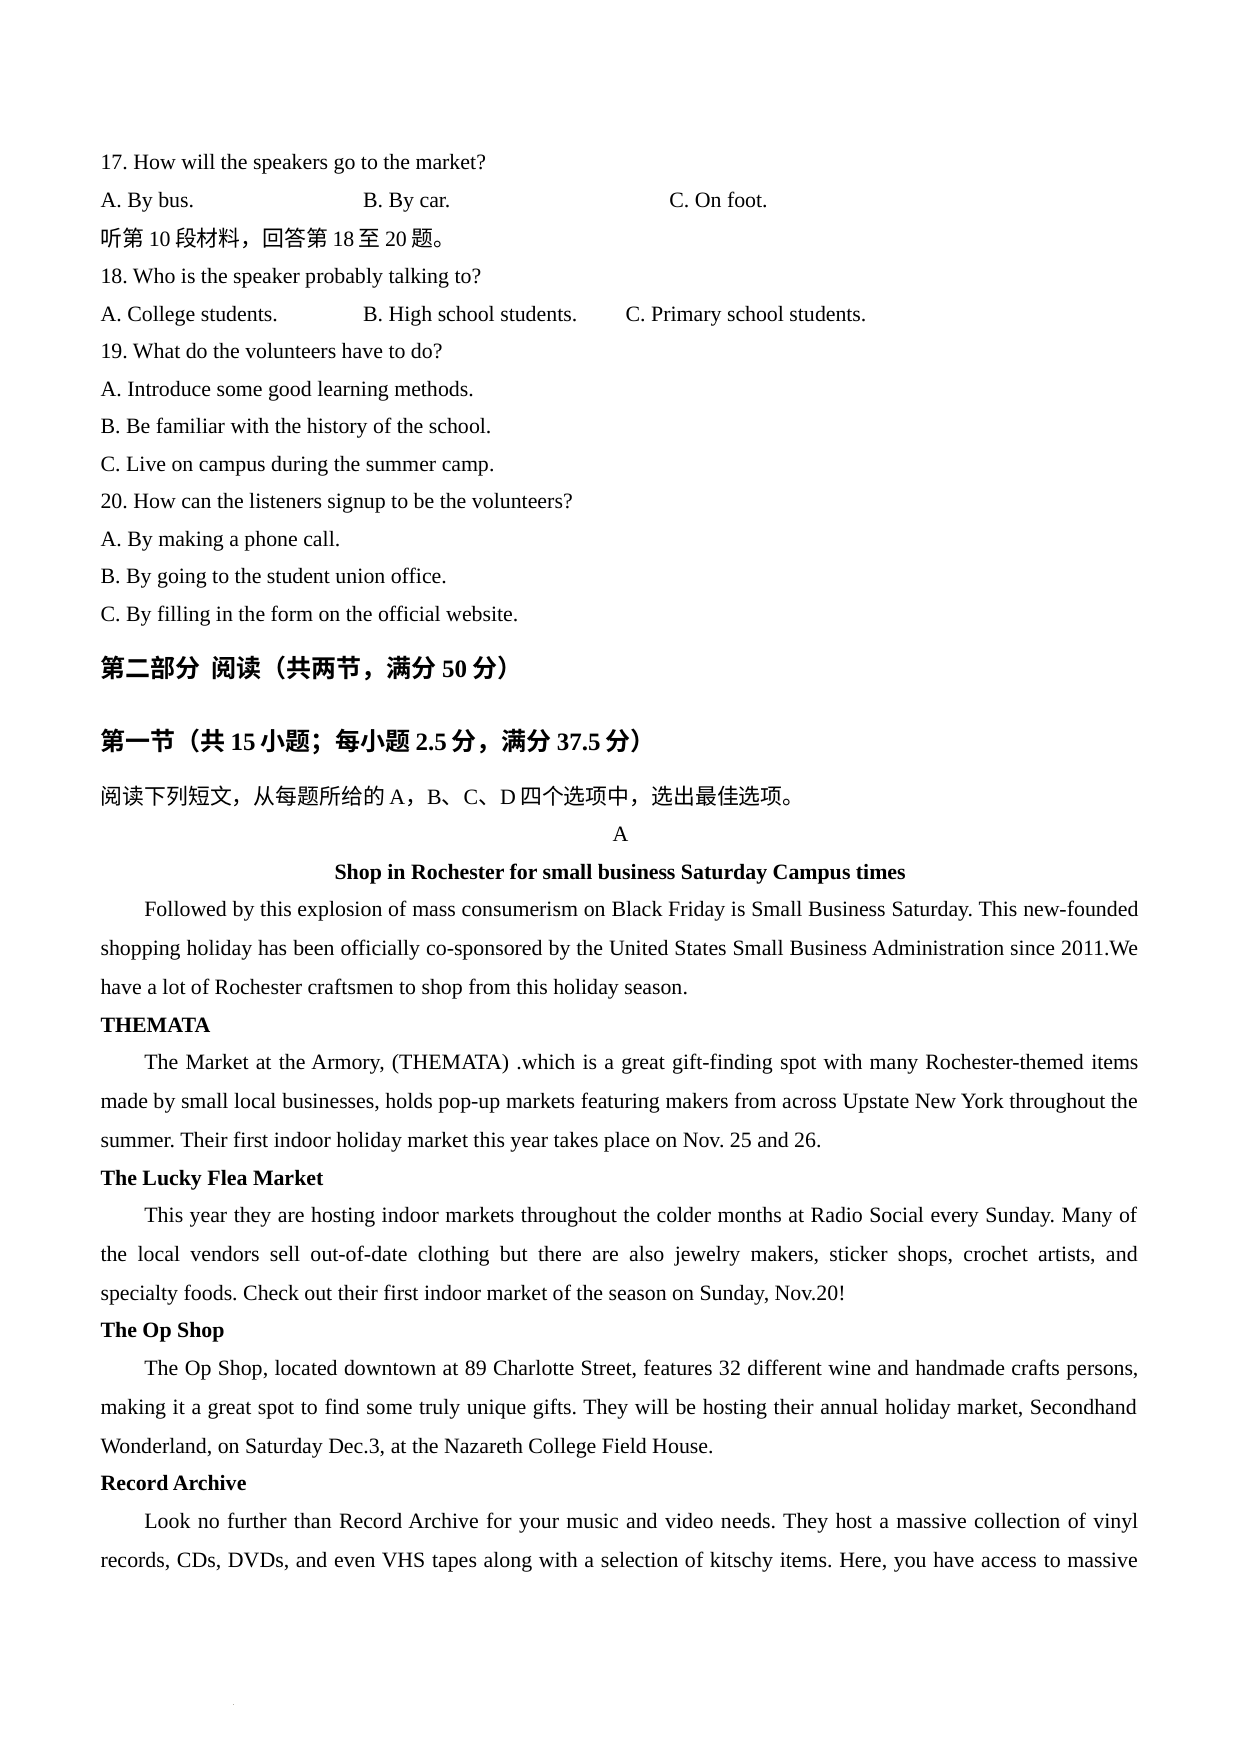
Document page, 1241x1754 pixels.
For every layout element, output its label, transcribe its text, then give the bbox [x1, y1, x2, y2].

text C. Live on campus during the summer camp. [100, 447, 1140, 479]
text THEMATA [100, 1008, 1140, 1041]
text A. Introduce some good learning methods. [100, 372, 1140, 404]
text 17. How will the speakers go to the market? [100, 146, 1140, 178]
text 第二部分 阅读（共两节，满分50分） [100, 634, 1140, 699]
text A. By making a phone call. [100, 522, 1140, 554]
text The Market at the Armory, (THEMATA) .which is a great gift-finding spot with many Rochester-themed items made by small local businesses, holds pop-up markets featuring makers from across Upstate New York throughout the summer. Their first indoor holiday market this year takes place on Nov. 25 and 26. [100, 1046, 1140, 1156]
text 阅读下列短文，从每题所给的A，B、C、D四个选项中，选出最佳选项。 [100, 779, 1140, 811]
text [100, 1504, 1140, 1576]
text 第一节（共15小题；每小题2.5分，满分37.5分） [100, 707, 1140, 772]
text A [100, 818, 1140, 850]
text This year they are hosting indoor markets throughout the colder months at Radio Social every Sunday. Many of the local vendors sell out-of-date clothing but there are also jewelry makers, sticker shops, crochet artists, and specialty foods. Check out their first indoor market of the season on Sunday, Nov.20! [100, 1198, 1140, 1309]
text The Lucky Flea Market [100, 1161, 1140, 1193]
text Record Archive [100, 1467, 1140, 1499]
text Shop in Rochester for small business Saturday Campus times [100, 855, 1140, 888]
text C. By filling in the form on the official website. [100, 597, 1140, 629]
text 20. How can the listeners signup to be the volunteers? [100, 484, 1140, 517]
text Followed by this explosion of mass consumerism on Black Friday is Small Business Saturday. This new-founded shopping holiday has been officially co-sponsored by the United States Small Business Administration since 2011.We have a lot of Rochester craftsmen to shop from this holiday season. [100, 893, 1140, 1003]
text A. College students. B. High school students. C. Primary school students. [100, 297, 1140, 329]
text B. Be familiar with the history of the school. [100, 409, 1140, 442]
text The Op Shop, located downtown at 89 Charlotte Street, features 32 different wine and handmade crafts persons, making it a great spot to find some truly unique gifts. They will be hosting their annual holiday market, Secondhand Wonderland, on Saturday Dec.3, at the Nazareth College Field House. [100, 1351, 1140, 1462]
text 19. What do the volunteers have to do? [100, 334, 1140, 367]
text B. By going to the student union office. [100, 559, 1140, 592]
text A. By bus. B. By car. C. On foot. [100, 183, 1140, 216]
text 听第10段材料，回答第18至20题。 [100, 221, 1140, 253]
text 18. Who is the speaker probably talking to? [100, 259, 1140, 292]
text The Op Shop [100, 1314, 1140, 1346]
